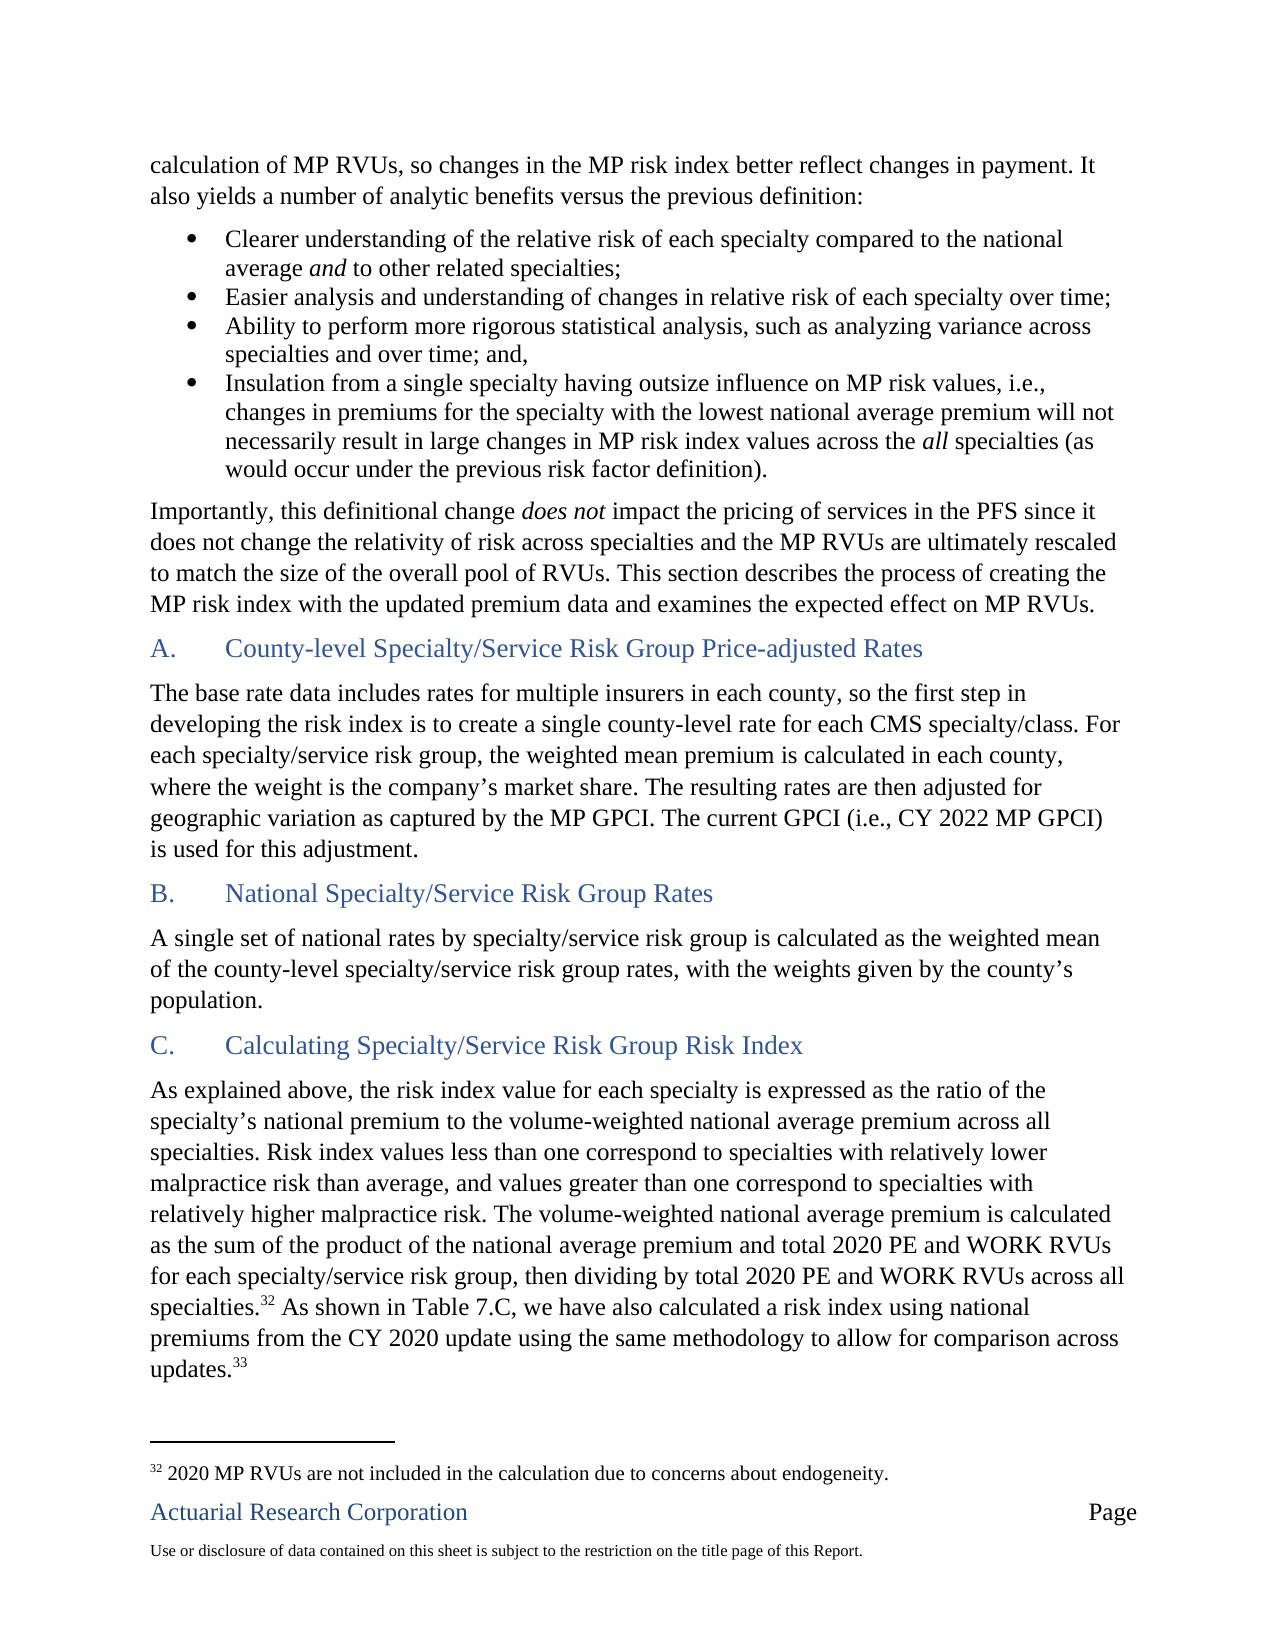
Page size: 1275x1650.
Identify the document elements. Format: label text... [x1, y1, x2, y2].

list Clearer understanding of the relative risk of each specialty compared to the national average and to other related specialties; [187, 224, 1125, 282]
text As explained above, the risk index value for each specialty is expressed as the ratio of the specialty’s national premium to the volume-weighted national average premium across all specialties. Risk index values less than one correspond to specialties with relatively lower malpractice risk than average, and values greater than one correspond to specialties with relatively higher malpractice risk. The volume-weighted national average premium is calculated as the sum of the product of the national average premium and total 2020 PE and WORK RVUs for each specialty/service risk group, then dividing by total 2020 PE and WORK RVUs across all specialties. As shown in Table 7.C, we have also calculated a risk index using national premiums from the CY 2020 update using the same methodology to allow for comparison across updates. [150, 1075, 1125, 1383]
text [150, 150, 1125, 210]
list Ability to perform more rigorous statistical analysis, such as analyzing variance across specialties and over time; and, [187, 311, 1125, 368]
text The base rate data includes rates for multiple insurers in each county, so the first step in developing the risk index is to create a single county-level rate for each CMS specialty/class. For each specialty/service risk group, the weighted mean premium is calculated in each county, where the weight is the company’s market share. The resulting rates are then adjusted for geographic variation as captured by the MP GPCI. The current GPCI (i.e., CY 2022 MP GPCI) is used for this adjustment. [150, 678, 1125, 862]
text A single set of national rates by specialty/service risk group is calculated as the weighted mean of the county-level specialty/service risk group rates, with the weights given by the county’s population. [150, 923, 1125, 1014]
subtitle National Specialty/Service Risk Group Rates [150, 877, 1125, 908]
list Insulation from a single specialty having outsize influence on MP risk values, i.e., changes in premiums for the specialty with the lowest national average premium will not necessarily result in large changes in MP risk index values across the all specialties (as would occur under the previous risk factor definition). [187, 368, 1125, 483]
list Easier analysis and understanding of changes in relative risk of each specialty over time; [187, 282, 1125, 311]
text Importantly, this definitional change does not impact the pricing of services in the PFS since it does not change the relativity of risk across specialties and the MP RVUs are ultimately rescaled to match the size of the overall pool of RVUs. This section describes the process of creating the MP risk index with the updated premium data and examines the expected effect on MP RVUs. [150, 496, 1125, 618]
subtitle Calculating Specialty/Service Risk Group Risk Index [150, 1029, 1125, 1060]
subtitle County-level Specialty/Service Risk Group Price-adjusted Rates [150, 632, 1125, 664]
